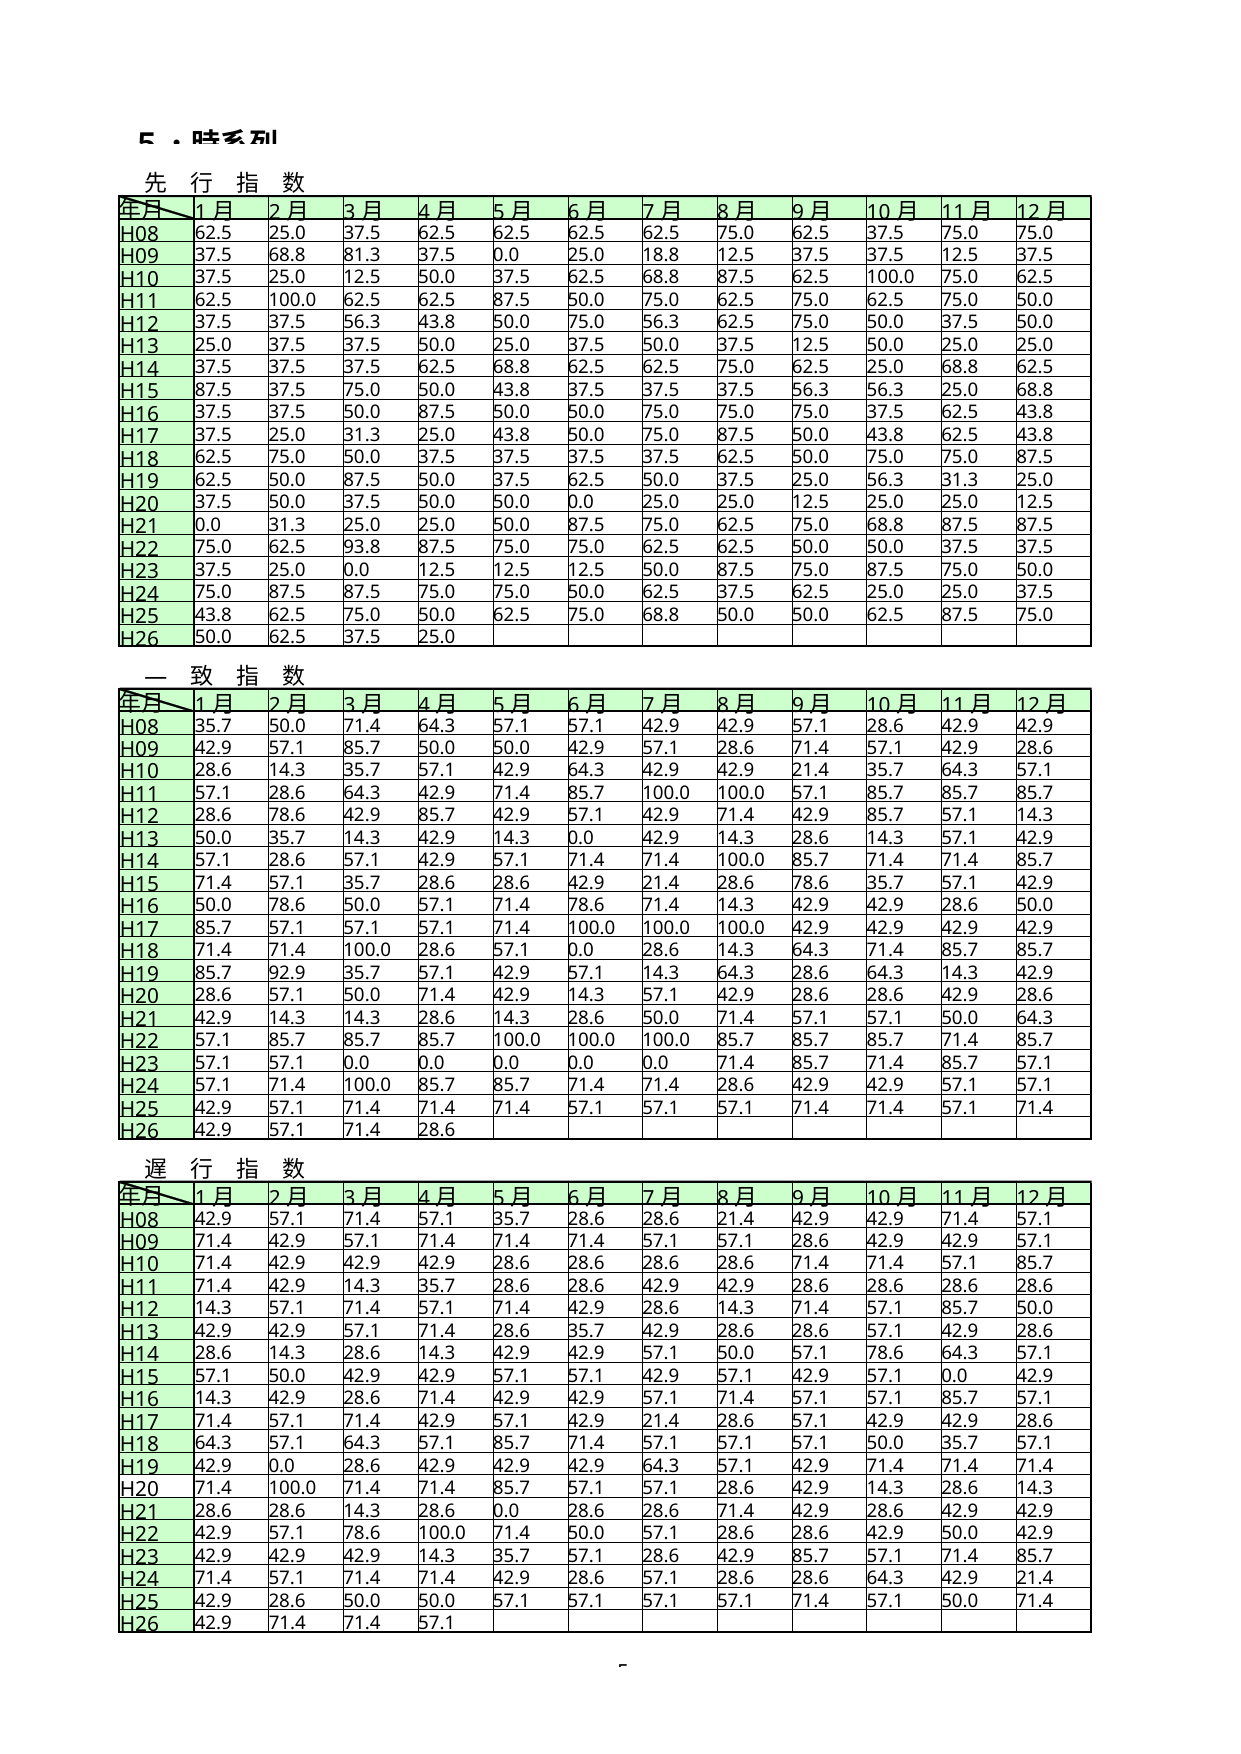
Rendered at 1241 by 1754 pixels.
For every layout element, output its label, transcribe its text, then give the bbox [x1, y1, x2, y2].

list 致 指 数 [144, 660, 1159, 691]
text 遅 行 指 数 [144, 1153, 1159, 1184]
subtitle 先 行 指 数 [144, 167, 1159, 198]
